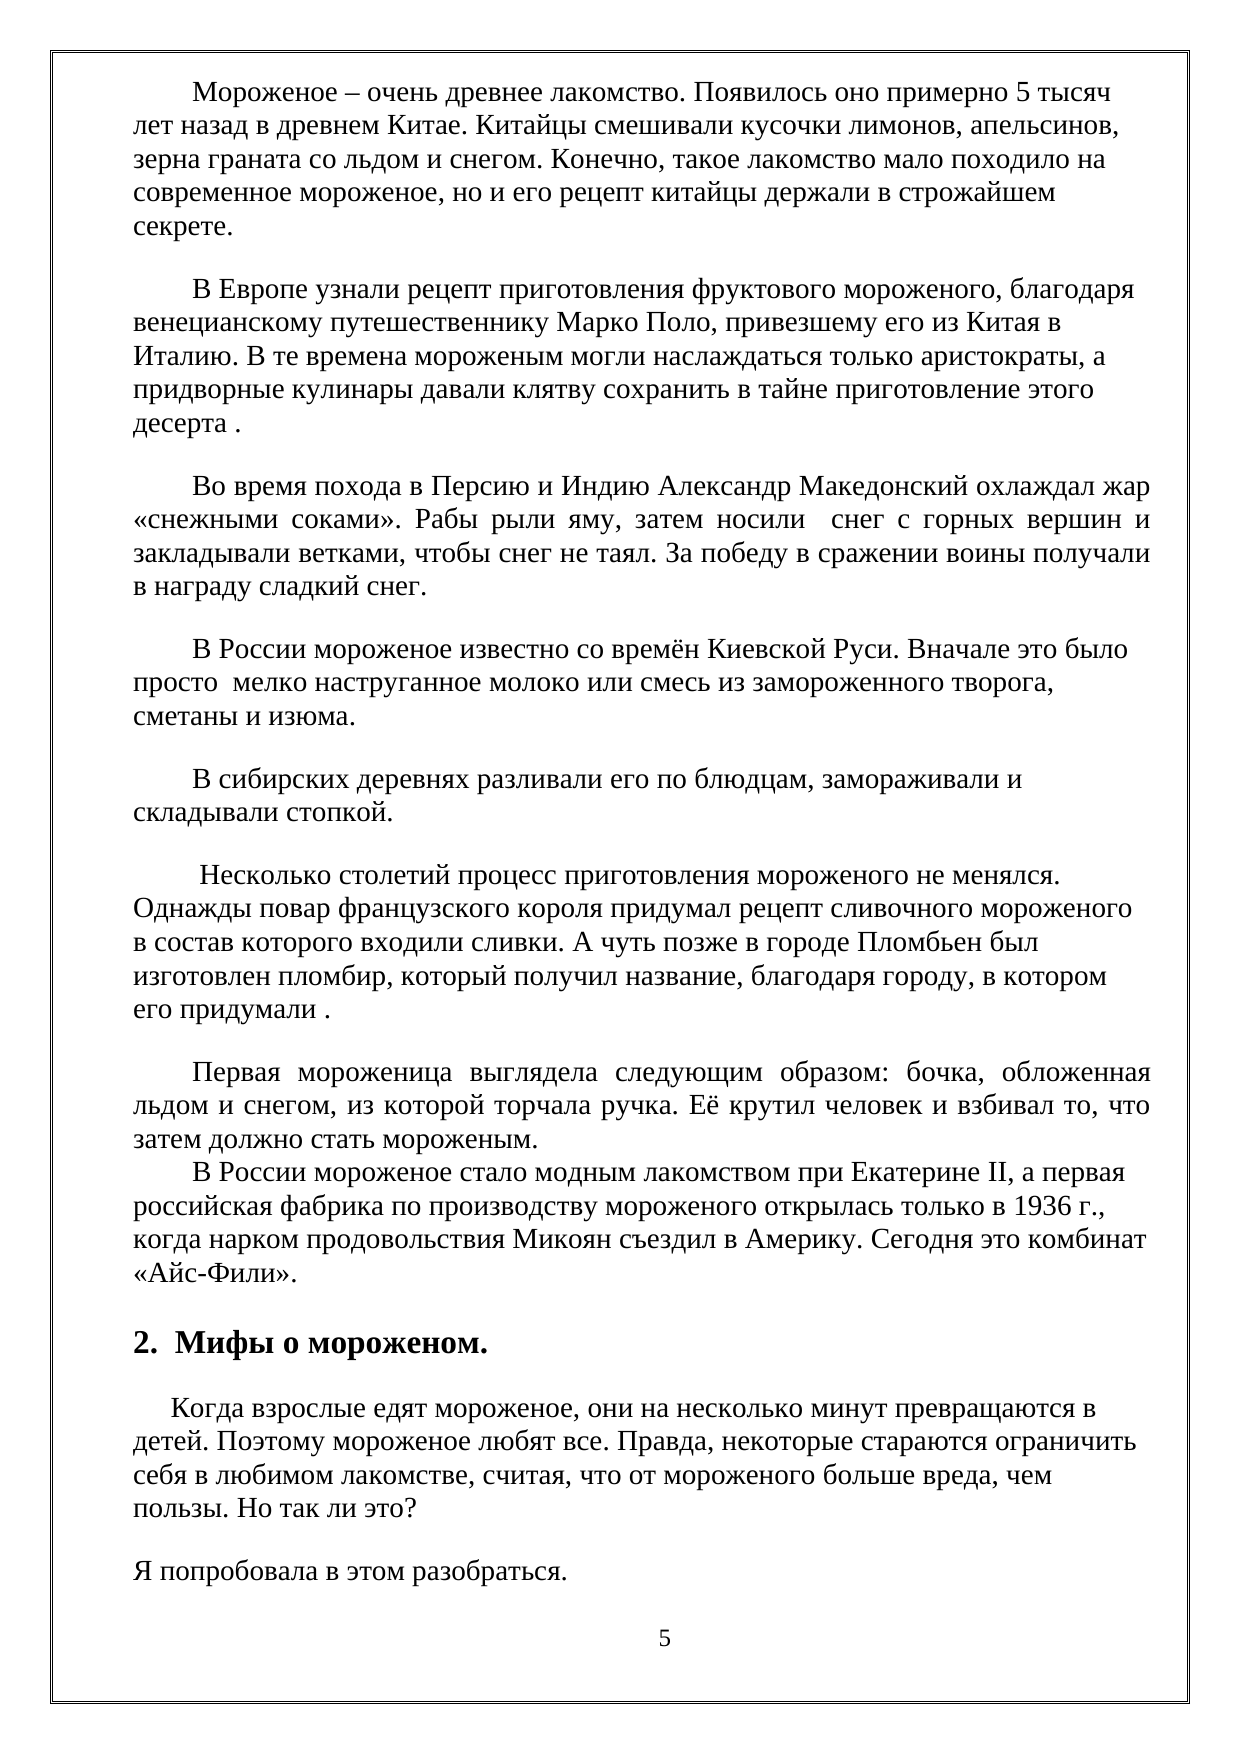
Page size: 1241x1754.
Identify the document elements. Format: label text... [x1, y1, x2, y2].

text В России мороженое стало модным лакомством при Екатерине II, а первая российская фабрика по производству мороженого открылась только в ., когда нарком продовольствия Микоян съездил в Америку. Сегодня это комбинат «Айс-Фили». [133, 1154, 1152, 1289]
text Я попробовала в этом разобраться. [133, 1553, 1152, 1587]
text Во время похода в Персию и Индию Александр Македонский охлаждал жар «снежными соками». Рабы рыли яму, затем носили снег с горных вершин и закладывали ветками, чтобы снег не таял. За победу в сражении воины получали в награду сладкий снег. [133, 468, 1152, 602]
text Мороженое – очень древнее лакомство. Появилось оно примерно 5 тысяч лет назад в древнем Китае. Китайцы смешивали кусочки лимонов, апельсинов, зерна граната со льдом и снегом. Конечно, такое лакомство мало походило на современное мороженое, но и его рецепт китайцы держали в строжайшем секрете. [133, 74, 1152, 242]
text В Европе узнали рецепт приготовления фруктового мороженого, благодаря венецианскому путешественнику Марко Поло, привезшему его из Китая в Италию. В те времена мороженым могли наслаждаться только аристократы, а придворные кулинары давали клятву сохранить в тайне приготовление этого десерта . [133, 271, 1152, 438]
text В сибирских деревнях разливали его по блюдцам, замораживали и складывали стопкой. [133, 761, 1152, 828]
text Первая мороженица выглядела следующим образом: бочка, обложенная льдом и снегом, из которой торчала ручка. Её крутил человек и взбивал то, что затем должно стать мороженым. [133, 1054, 1152, 1154]
text 2. Мифы о мороженом. [133, 1322, 1152, 1361]
text Когда взрослые едят мороженое, они на несколько минут превращаются в детей. Поэтому мороженое любят все. Правда, некоторые стараются ограничить себя в любимом лакомстве, считая, что от мороженого больше вреда, чем пользы. Но так ли это? [133, 1390, 1152, 1524]
text В России мороженое известно со времён Киевской Руси. Вначале это было просто мелко наструганное молоко или смесь из замороженного творога, сметаны и изюма. [133, 631, 1152, 732]
text Несколько столетий процесс приготовления мороженого не менялся. Однажды повар французского короля придумал рецепт сливочного мороженого в состав которого входили сливки. А чуть позже в городе Пломбьен был изготовлен пломбир, который получил название, благодаря городу, в котором его придумали . [133, 857, 1152, 1025]
